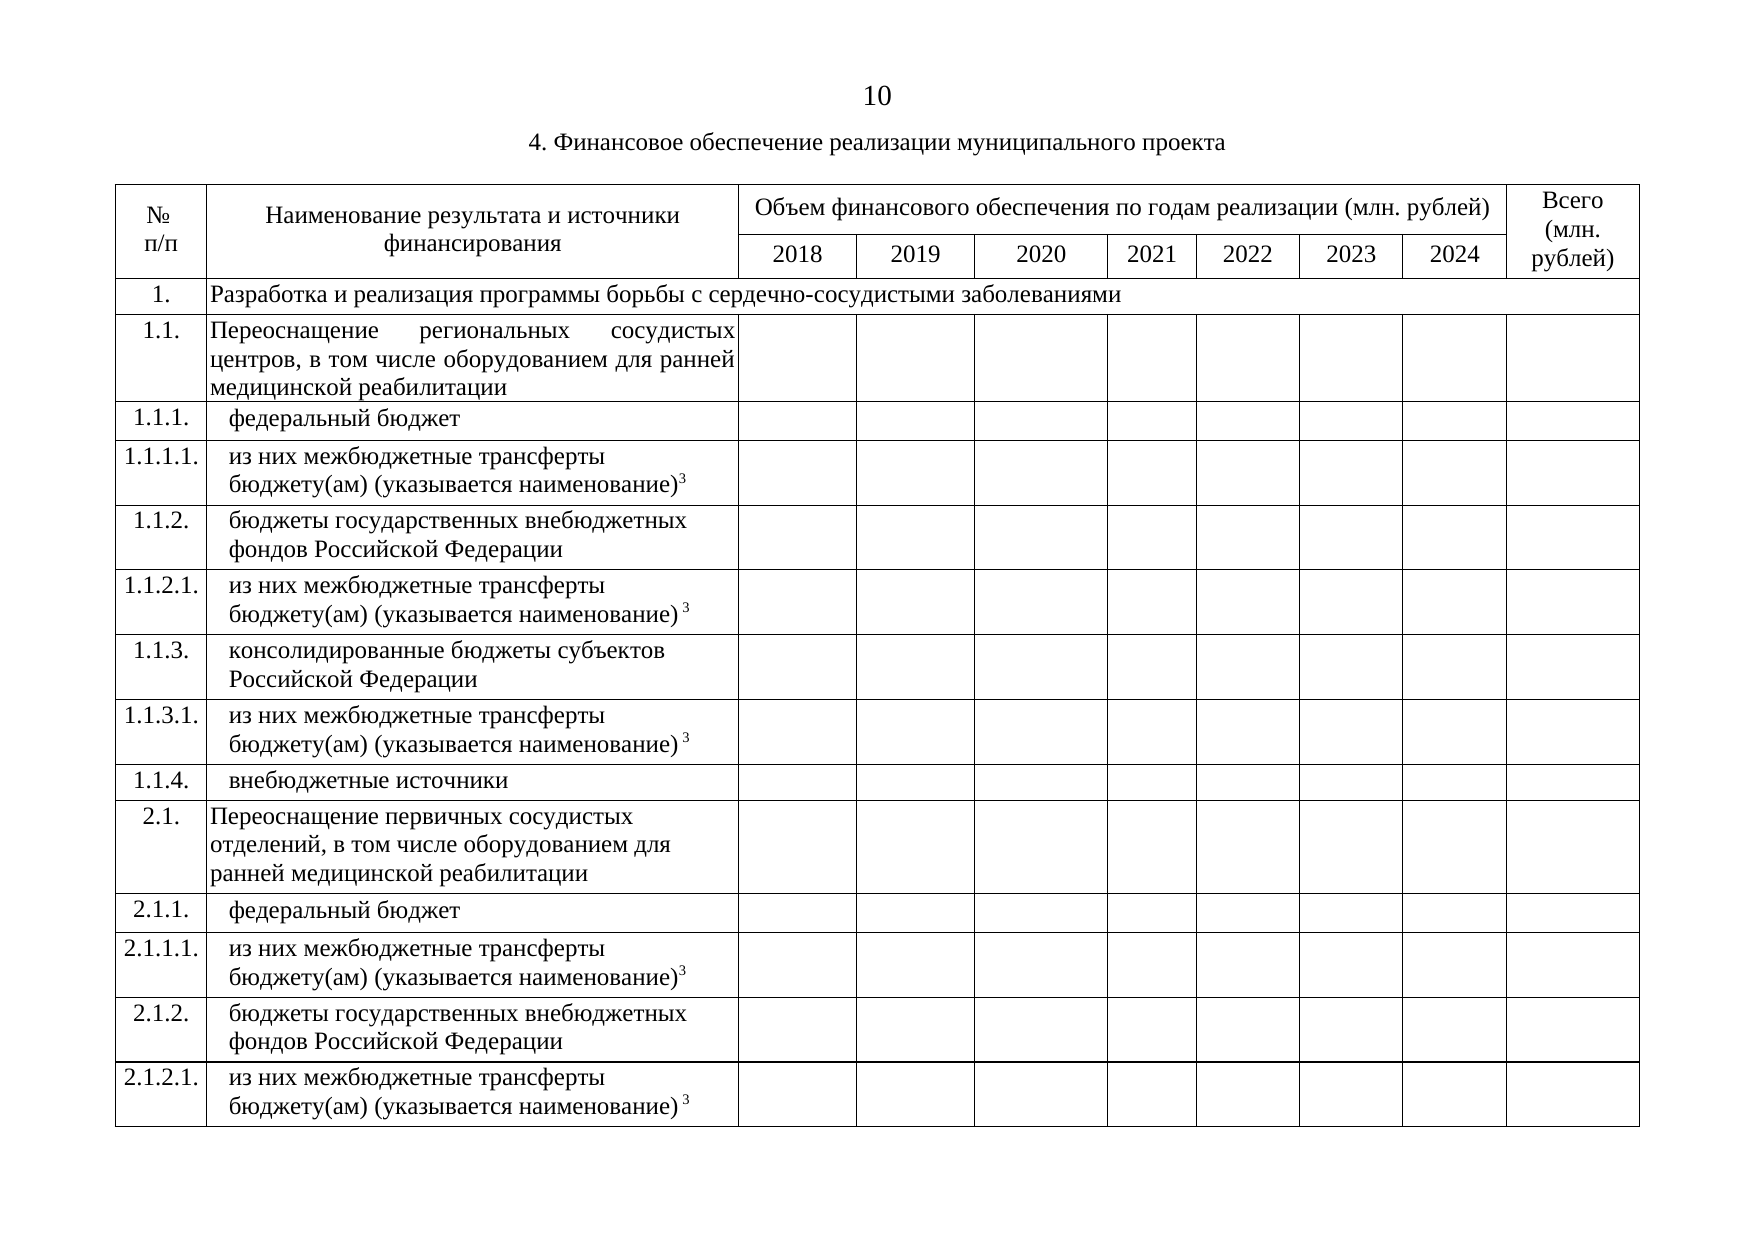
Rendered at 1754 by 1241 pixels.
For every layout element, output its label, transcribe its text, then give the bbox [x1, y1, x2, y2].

table_cell [1300, 570, 1402, 634]
table_cell [857, 894, 974, 932]
table_cell [739, 315, 856, 401]
table_cell [739, 765, 856, 800]
table_cell из них межбюджетные трансферты бюджету(ам) (указывается наименование) 3 [207, 570, 738, 634]
table_cell внебюджетные источники [207, 765, 738, 800]
table_cell из них межбюджетные трансферты бюджету(ам) (указывается наименование)3 [207, 933, 738, 997]
table_cell [857, 801, 974, 893]
table_cell [1300, 801, 1402, 893]
table_cell [1108, 441, 1196, 504]
table_cell [1300, 635, 1402, 699]
table_cell 2023 [1300, 235, 1402, 278]
table_cell [857, 933, 974, 997]
table_cell [975, 635, 1107, 699]
table_cell [1300, 933, 1402, 997]
table_cell [1108, 933, 1196, 997]
table_cell [1507, 315, 1639, 401]
table_cell [1197, 700, 1299, 764]
table_cell [739, 635, 856, 699]
table_cell 2.1.2.1. [116, 1063, 206, 1126]
table_cell [1197, 441, 1299, 504]
table_cell [1300, 894, 1402, 932]
table_cell [1507, 894, 1639, 932]
table_cell [739, 441, 856, 504]
table_cell [1197, 635, 1299, 699]
table_cell [857, 765, 974, 800]
table_cell [975, 441, 1107, 504]
table_cell [1197, 315, 1299, 401]
table_cell [739, 894, 856, 932]
table_cell [739, 570, 856, 634]
table_header Объем финансового обеспечения по годам реализации (млн. рублей) [739, 185, 1506, 234]
table_cell Переоснащение региональных сосудистых центров, в том числе оборудованием для ранней медицинской реабилитации [207, 315, 738, 401]
table_cell 2018 [739, 235, 856, 278]
table_cell [857, 506, 974, 569]
table_header № п/п [116, 185, 206, 278]
table_cell 2.1.1.1. [116, 933, 206, 997]
table_cell [975, 801, 1107, 893]
table_cell [975, 1063, 1107, 1126]
table_cell [1403, 894, 1506, 932]
table_cell [1403, 570, 1506, 634]
table_header Всего (млн. рублей) [1507, 185, 1639, 278]
text 4. Финансовое обеспечение реализации муниципального проекта [118, 118, 1636, 156]
table_cell [1108, 506, 1196, 569]
table_cell 1.1.3.1. [116, 700, 206, 764]
table_cell [975, 998, 1107, 1061]
table_cell 1.1.2. [116, 506, 206, 569]
table_cell [739, 933, 856, 997]
table_cell 2.1.1. [116, 894, 206, 932]
table_cell [1108, 635, 1196, 699]
table_cell [1507, 1063, 1639, 1126]
table_cell бюджеты государственных внебюджетных фондов Российской Федерации [207, 506, 738, 569]
table_cell из них межбюджетные трансферты бюджету(ам) (указывается наименование) 3 [207, 1063, 738, 1126]
table_cell 2.1. [116, 801, 206, 893]
table_cell федеральный бюджет [207, 894, 738, 932]
table_cell Переоснащение первичных сосудистых отделений, в том числе оборудованием для ранней медицинской реабилитации [207, 801, 738, 893]
table_cell [1507, 441, 1639, 504]
table_cell [1507, 635, 1639, 699]
table_cell [1197, 765, 1299, 800]
table_cell [857, 635, 974, 699]
table_header Наименование результата и источники финансирования [207, 185, 738, 278]
table_cell 2.1.2. [116, 998, 206, 1061]
table_cell бюджеты государственных внебюджетных фондов Российской Федерации [207, 998, 738, 1061]
table_cell из них межбюджетные трансферты бюджету(ам) (указывается наименование) 3 [207, 700, 738, 764]
table_cell [1197, 998, 1299, 1061]
table_cell [1197, 506, 1299, 569]
table_cell [857, 700, 974, 764]
table_cell из них межбюджетные трансферты бюджету(ам) (указывается наименование)3 [207, 441, 738, 504]
table_cell [975, 506, 1107, 569]
table_cell 2020 [975, 235, 1107, 278]
table_cell [739, 801, 856, 893]
table_cell [975, 315, 1107, 401]
table_cell [1108, 315, 1196, 401]
table_cell [739, 1063, 856, 1126]
table_cell [1300, 1063, 1402, 1126]
table_cell [1403, 765, 1506, 800]
table_cell 1.1.1.1. [116, 441, 206, 504]
table_cell 1.1.1. [116, 402, 206, 440]
table_cell [1108, 700, 1196, 764]
table_cell [975, 894, 1107, 932]
table_cell [1403, 315, 1506, 401]
table_cell [1108, 801, 1196, 893]
table_cell [1507, 700, 1639, 764]
table_cell [975, 765, 1107, 800]
table_cell федеральный бюджет [207, 402, 738, 440]
table_cell [1507, 933, 1639, 997]
table_cell [857, 315, 974, 401]
table_cell 2021 [1108, 235, 1196, 278]
table_cell [1403, 933, 1506, 997]
table_cell 1.1.4. [116, 765, 206, 800]
table_cell [1108, 1063, 1196, 1126]
table_cell [1108, 570, 1196, 634]
table_cell [1108, 998, 1196, 1061]
table_cell [1403, 402, 1506, 440]
table_cell [1403, 700, 1506, 764]
table_cell [739, 402, 856, 440]
table_cell [1300, 700, 1402, 764]
table_cell [1300, 402, 1402, 440]
table_cell [739, 506, 856, 569]
table_cell [1403, 441, 1506, 504]
table_cell [857, 1063, 974, 1126]
table_cell [1108, 402, 1196, 440]
table_cell Разработка и реализация программы борьбы с сердечно-сосудистыми заболеваниями [207, 279, 1639, 314]
table_cell [1403, 998, 1506, 1061]
table_cell [975, 402, 1107, 440]
table_cell [857, 998, 974, 1061]
table_cell 1.1.2.1. [116, 570, 206, 634]
table_cell [857, 402, 974, 440]
table_cell [1403, 635, 1506, 699]
table_cell 1.1.3. [116, 635, 206, 699]
table_cell [1108, 765, 1196, 800]
table_cell [1507, 998, 1639, 1061]
table_cell консолидированные бюджеты субъектов Российской Федерации [207, 635, 738, 699]
table_cell [1300, 765, 1402, 800]
table_cell [1197, 570, 1299, 634]
table_cell [1197, 402, 1299, 440]
table_cell [1507, 570, 1639, 634]
table_cell [1507, 402, 1639, 440]
table_cell [739, 998, 856, 1061]
table_cell [857, 570, 974, 634]
table_cell [1300, 506, 1402, 569]
table_cell [1507, 801, 1639, 893]
table_cell [1300, 315, 1402, 401]
table_cell 2024 [1403, 235, 1506, 278]
table_cell [739, 700, 856, 764]
table_cell [857, 441, 974, 504]
table_cell [1403, 801, 1506, 893]
table_cell [975, 933, 1107, 997]
table_cell [1300, 998, 1402, 1061]
table_cell [1197, 1063, 1299, 1126]
table_cell 1. [116, 279, 206, 314]
table_cell [975, 570, 1107, 634]
table_cell [1403, 1063, 1506, 1126]
table_cell [1197, 933, 1299, 997]
table_cell [1197, 801, 1299, 893]
table_cell [1507, 765, 1639, 800]
table_cell [1507, 506, 1639, 569]
table_cell [1300, 441, 1402, 504]
table_cell [975, 700, 1107, 764]
table_cell 1.1. [116, 315, 206, 401]
table_cell [1197, 894, 1299, 932]
table_cell [1403, 506, 1506, 569]
table_cell 2022 [1197, 235, 1299, 278]
table_cell [1108, 894, 1196, 932]
table_cell 2019 [857, 235, 974, 278]
